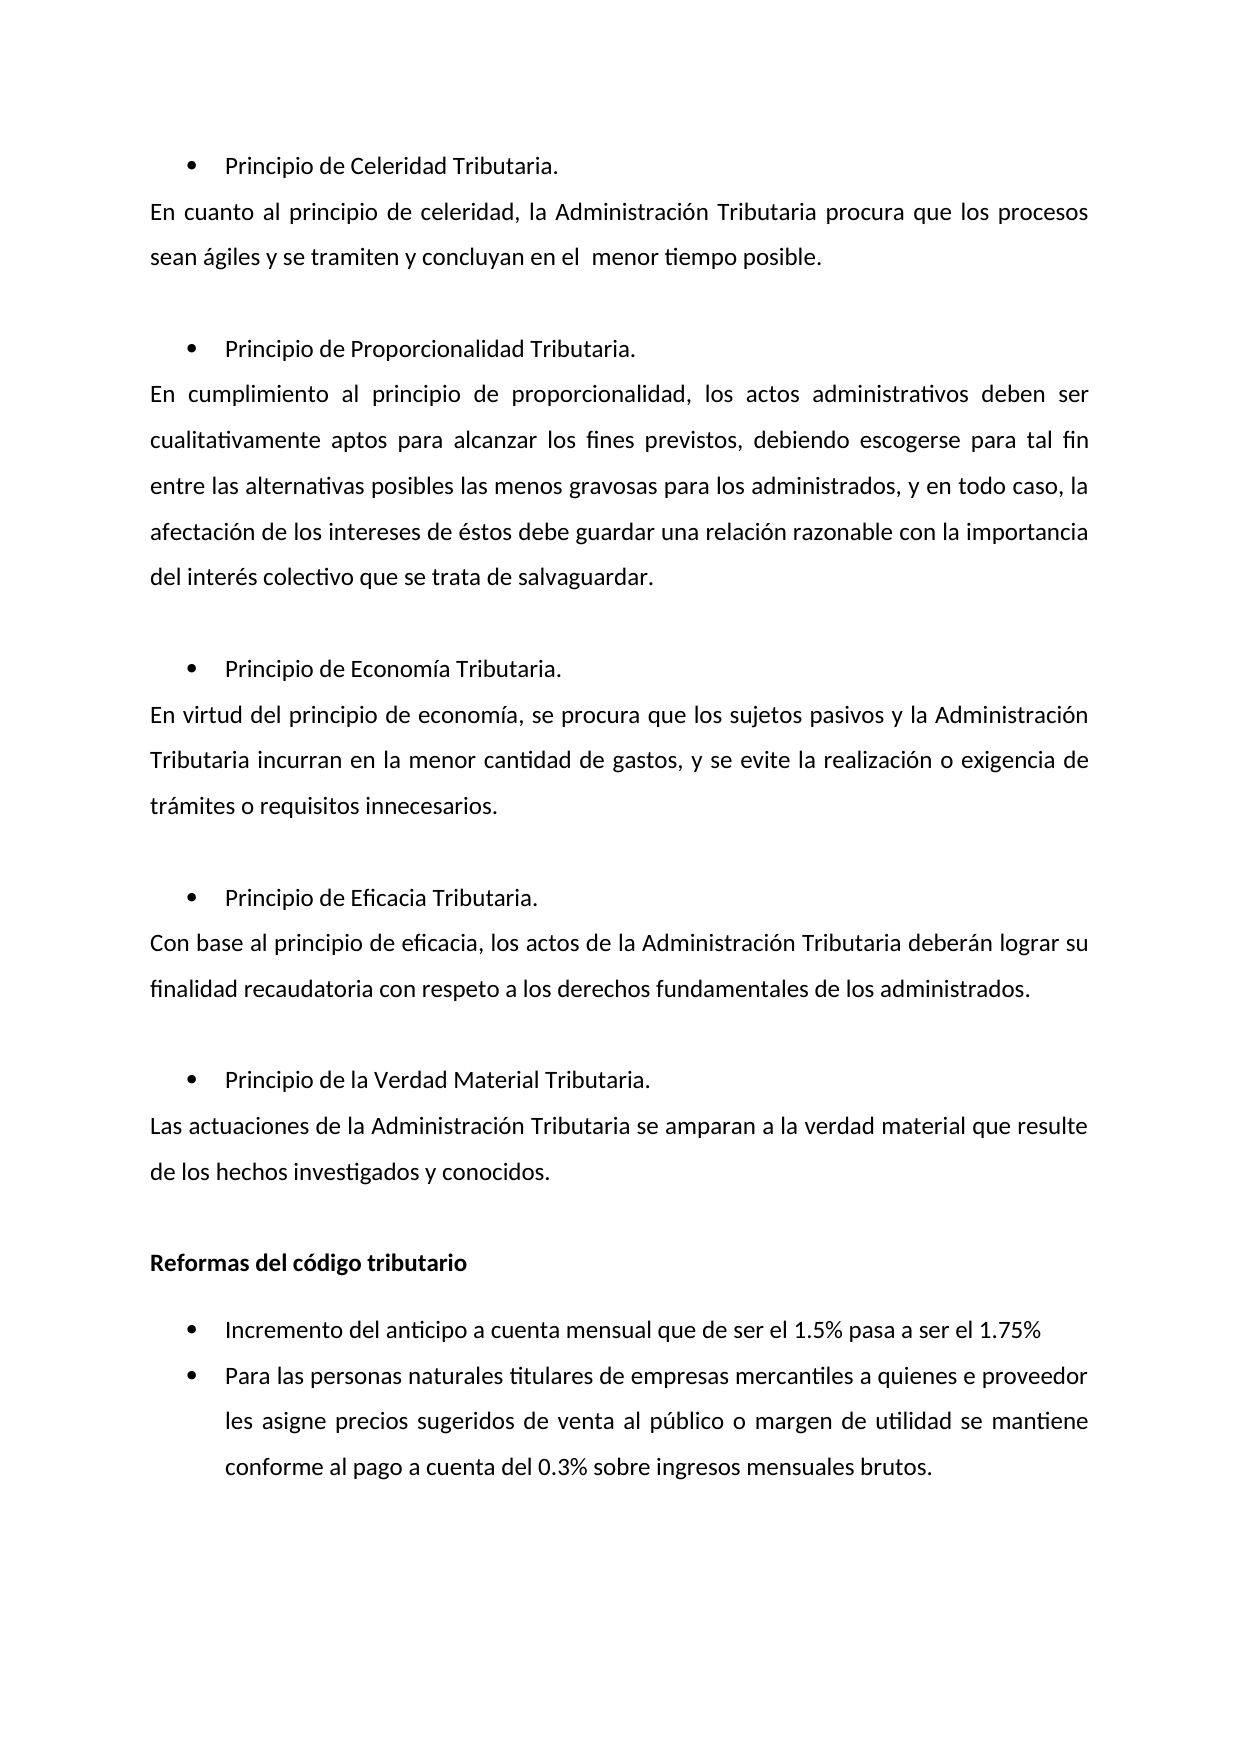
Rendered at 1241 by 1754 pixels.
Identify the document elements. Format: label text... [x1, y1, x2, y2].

list Principio de Eficacia Tributaria. [187, 882, 1090, 912]
list Principio de la Verdad Material Tributaria. [187, 1064, 1090, 1095]
list Principio de Economía Tributaria. [187, 653, 1090, 683]
text Con base al principio de eficacia, los actos de la Administración Tributaria deberán lograr su finalidad recaudatoria con respeto a los derechos fundamentales de los administrados. [150, 927, 1090, 1004]
text En cumplimiento al principio de proporcionalidad, los actos administrativos deben ser cualitativamente aptos para alcanzar los fines previstos, debiendo escogerse para tal fin entre las alternativas posibles las menos gravosas para los administrados, y en todo caso, la afectación de los intereses de éstos debe guardar una relación razonable con la importancia del interés colectivo que se trata de salvaguardar. [150, 379, 1090, 592]
text En cuanto al principio de celeridad, la Administración Tributaria procura que los procesos sean ágiles y se tramiten y concluyan en el menor tiempo posible. [150, 196, 1090, 272]
list Principio de Celeridad Tributaria. [187, 150, 1090, 181]
text Las actuaciones de la Administración Tributaria se amparan a la verdad material que resulte de los hechos investigados y conocidos. [150, 1110, 1090, 1187]
text En virtud del principio de economía, se procura que los sujetos pasivos y la Administración Tributaria incurran en la menor cantidad de gastos, y se evite la realización o exigencia de trámites o requisitos innecesarios. [150, 699, 1090, 821]
list Incremento del anticipo a cuenta mensual que de ser el 1.5% pasa a ser el 1.75% [187, 1314, 1090, 1344]
list Principio de Proporcionalidad Tributaria. [187, 333, 1090, 363]
list Para las personas naturales titulares de empresas mercantiles a quienes e proveedor les asigne precios sugeridos de venta al público o margen de utilidad se mantiene conforme al pago a cuenta del 0.3% sobre ingresos mensuales brutos. [187, 1360, 1090, 1482]
text Reformas del código tributario [150, 1247, 1090, 1278]
